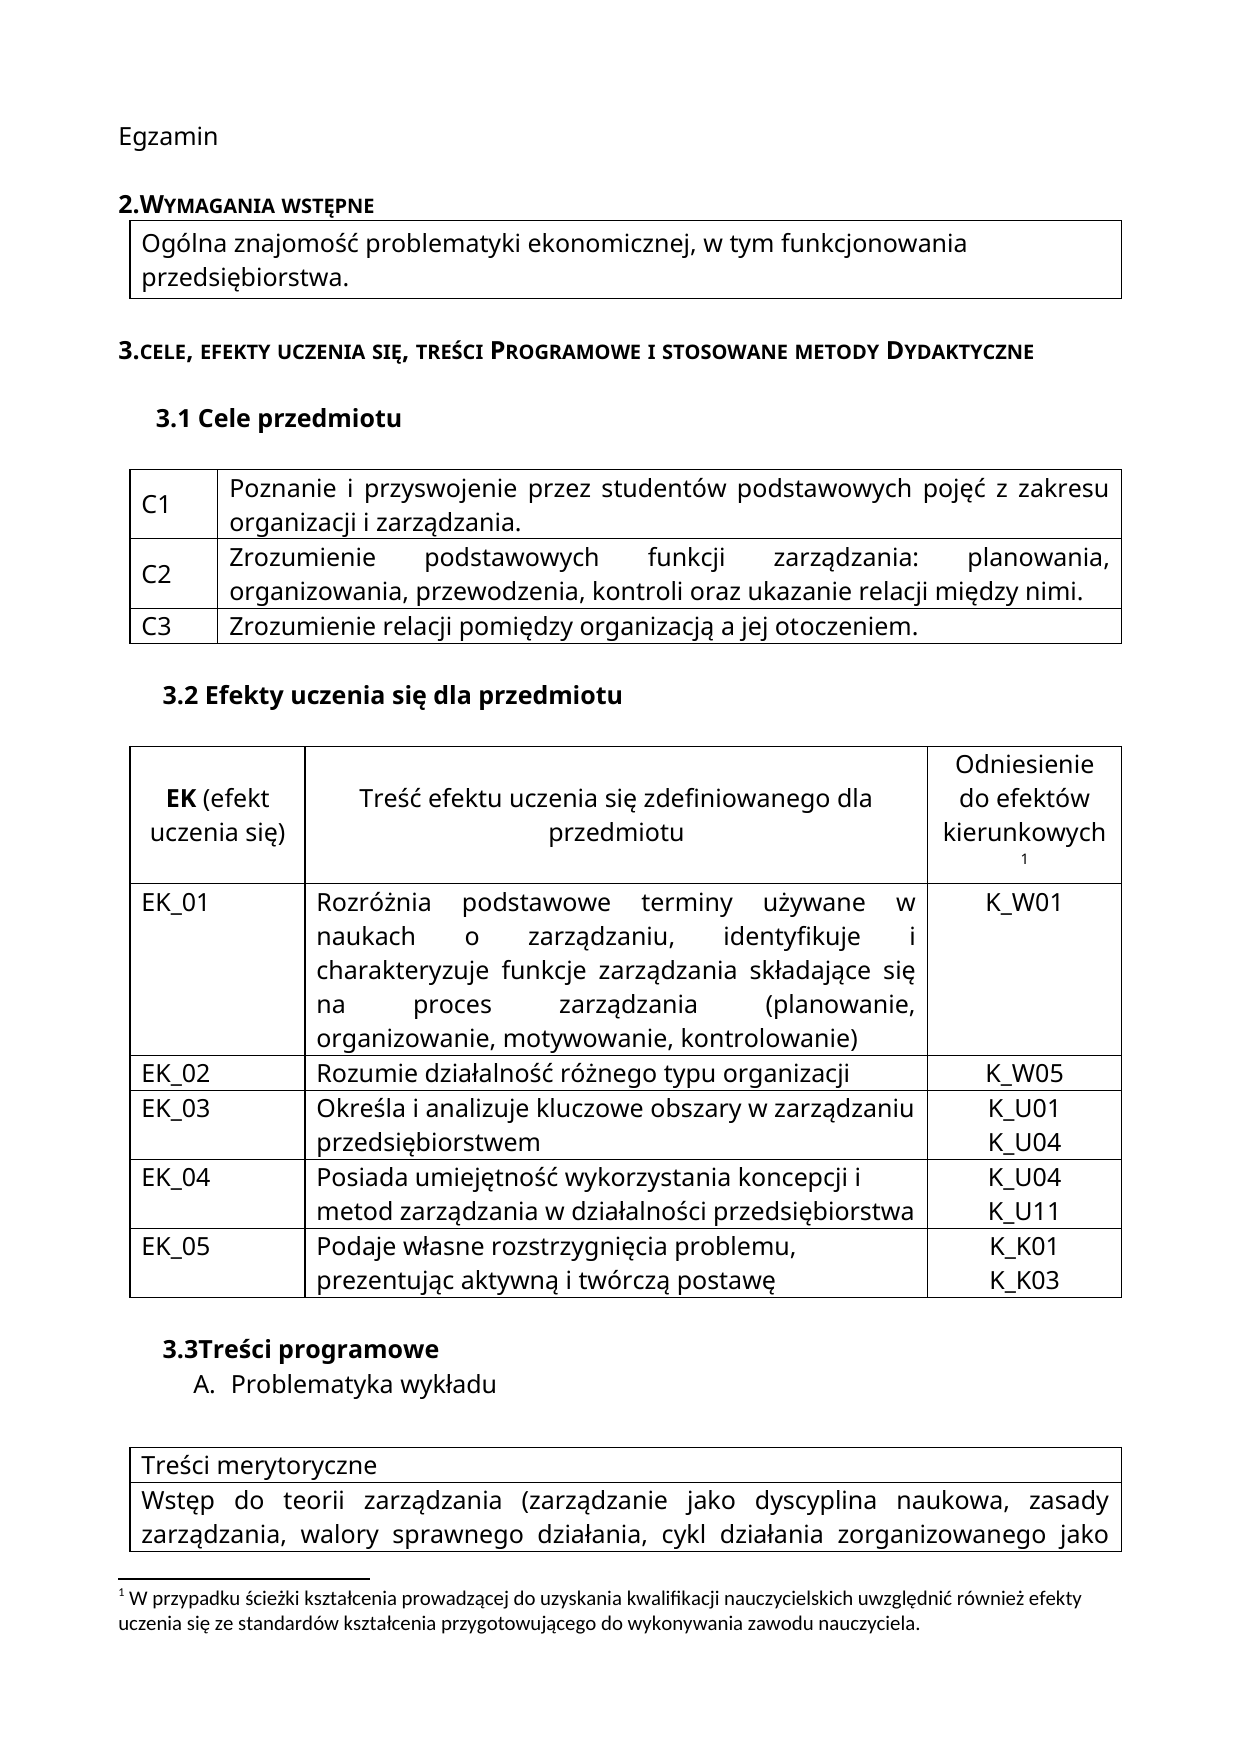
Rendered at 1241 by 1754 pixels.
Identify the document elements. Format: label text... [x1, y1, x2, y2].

table_cell K_K01 K_K03 [928, 1229, 1121, 1297]
table_cell K_U04 K_U11 [928, 1160, 1121, 1228]
table_cell K_W01 [928, 884, 1121, 1054]
table_cell C2 [131, 539, 217, 607]
table_cell K_U01 K_U04 [928, 1091, 1121, 1159]
table_header Treści merytoryczne [131, 1448, 1121, 1482]
table_cell Zrozumienie relacji pomiędzy organizacją a jej otoczeniem. [218, 609, 1121, 643]
table_cell Rozumie działalność różnego typu organizacji [306, 1056, 927, 1089]
table_header EK (efekt uczenia się) [131, 747, 304, 883]
table_cell Zrozumienie podstawowych funkcji zarządzania: planowania, organizowania, przewodzenia, kontroli oraz ukazanie relacji między nimi. [218, 539, 1121, 607]
table_cell EK_02 [131, 1056, 304, 1089]
text 2.Wymagania wstępne [118, 186, 1122, 220]
list 3.3Treści programowe [162, 1332, 1122, 1366]
text 3.1 Cele przedmiotu [156, 401, 1122, 435]
text 3.2 Efekty uczenia się dla przedmiotu [162, 678, 1122, 712]
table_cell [131, 1483, 1121, 1551]
table_header Odniesienie do efektów kierunkowych [928, 747, 1121, 883]
text Egzamin [118, 118, 1122, 152]
table_cell K_W05 [928, 1056, 1121, 1089]
table_cell Posiada umiejętność wykorzystania koncepcji i metod zarządzania w działalności przedsiębiorstwa [306, 1160, 927, 1228]
table_header Poznanie i przyswojenie przez studentów podstawowych pojęć z zakresu organizacji i zarządzania. [218, 470, 1121, 538]
table_cell EK_03 [131, 1091, 304, 1159]
table_cell Rozróżnia podstawowe terminy używane w naukach o zarządzaniu, identyfikuje i charakteryzuje funkcje zarządzania składające się na proces zarządzania (planowanie, organizowanie, motywowanie, kontrolowanie) [306, 884, 927, 1054]
table_cell EK_04 [131, 1160, 304, 1228]
table_cell C3 [131, 609, 217, 643]
table_cell EK_05 [131, 1229, 304, 1297]
text 3.cele, efekty uczenia się, treści Programowe i stosowane metody Dydaktyczne [118, 333, 1122, 367]
table_header C1 [131, 470, 217, 538]
table_header Treść efektu uczenia się zdefiniowanego dla przedmiotu [306, 747, 927, 883]
table_cell Podaje własne rozstrzygnięcia problemu, prezentując aktywną i twórczą postawę [306, 1229, 927, 1297]
table_header Ogólna znajomość problematyki ekonomicznej, w tym funkcjonowania przedsiębiorstwa. [131, 221, 1121, 298]
table_cell EK_01 [131, 884, 304, 1054]
table_cell Określa i analizuje kluczowe obszary w zarządzaniu przedsiębiorstwem [306, 1091, 927, 1159]
list Problematyka wykładu [193, 1366, 1122, 1400]
